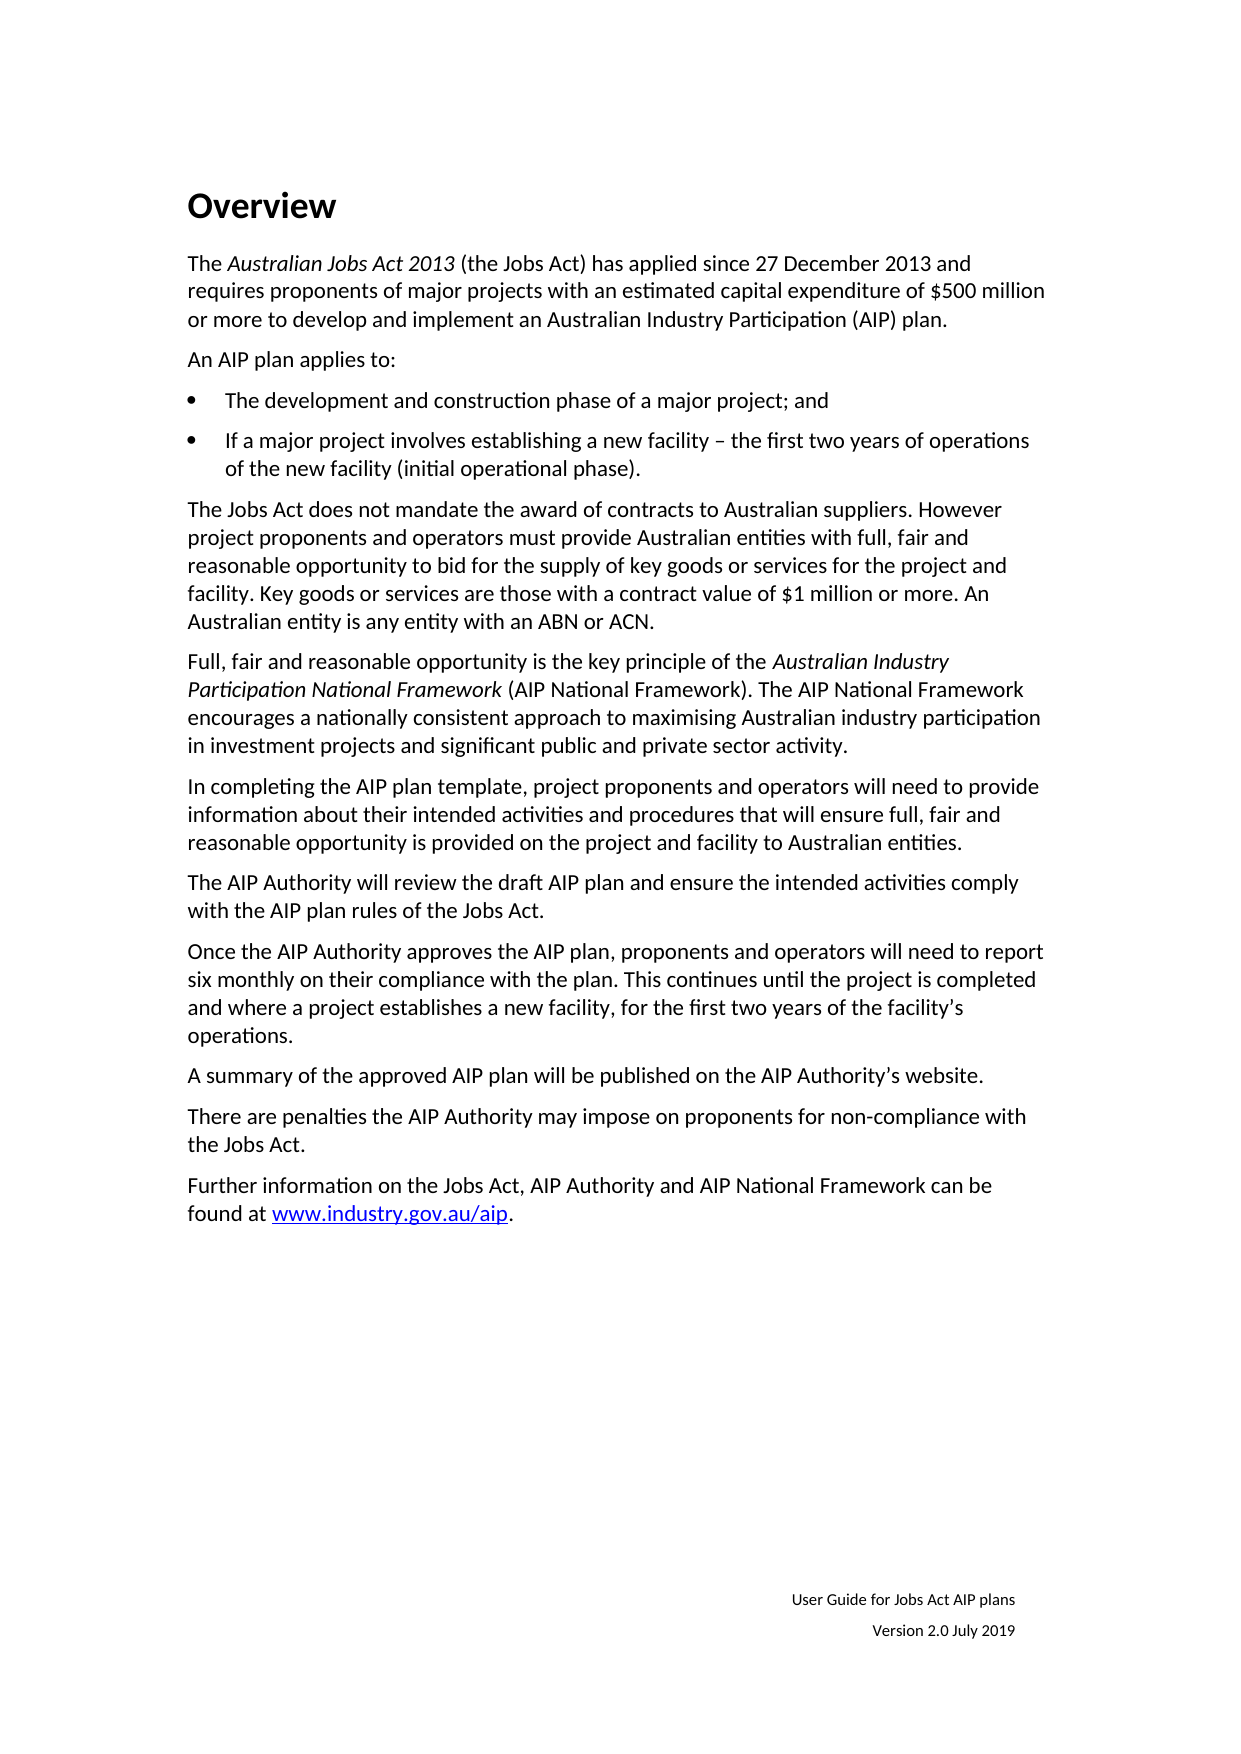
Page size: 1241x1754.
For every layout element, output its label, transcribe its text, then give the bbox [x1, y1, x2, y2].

text An AIP plan applies to: [187, 345, 1053, 373]
text The Jobs Act does not mandate the award of contracts to Australian suppliers. However project proponents and operators must provide Australian entities with full, fair and reasonable opportunity to bid for the supply of key goods or services for the project and facility. Key goods or services are those with a contract value of $1 million or more. An Australian entity is any entity with an ABN or ACN. [187, 495, 1053, 635]
text In completing the AIP plan template, project proponents and operators will need to provide information about their intended activities and procedures that will ensure full, fair and reasonable opportunity is provided on the project and facility to Australian entities. [187, 772, 1053, 856]
subtitle Overview [187, 182, 1053, 228]
text There are penalties the AIP Authority may impose on proponents for non-compliance with the Jobs Act. [187, 1102, 1053, 1158]
text If a major project involves establishing a new facility – the first two years of operations of the new facility (initial operational phase). [187, 426, 1053, 482]
text Once the AIP Authority approves the AIP plan, proponents and operators will need to report six monthly on their compliance with the plan. This continues until the project is completed and where a project establishes a new facility, for the first two years of the facility’s operations. [187, 937, 1053, 1049]
text The AIP Authority will review the draft AIP plan and ensure the intended activities comply with the AIP plan rules of the Jobs Act. [187, 868, 1053, 924]
text Full, fair and reasonable opportunity is the key principle of the Australian Industry Participation National Framework (AIP National Framework). The AIP National Framework encourages a nationally consistent approach to maximising Australian industry participation in investment projects and significant public and private sector activity. [187, 647, 1053, 759]
text Further information on the Jobs Act, AIP Authority and AIP National Framework can be found at www.industry.gov.au/aip. [187, 1171, 1053, 1227]
text The development and construction phase of a major project; and [187, 386, 1053, 414]
text A summary of the approved AIP plan will be published on the AIP Authority’s website. [187, 1062, 1053, 1090]
text The Australian Jobs Act 2013 (the Jobs Act) has applied since 27 December 2013 and requires proponents of major projects with an estimated capital expenditure of $500 million or more to develop and implement an Australian Industry Participation (AIP) plan. [187, 249, 1053, 333]
